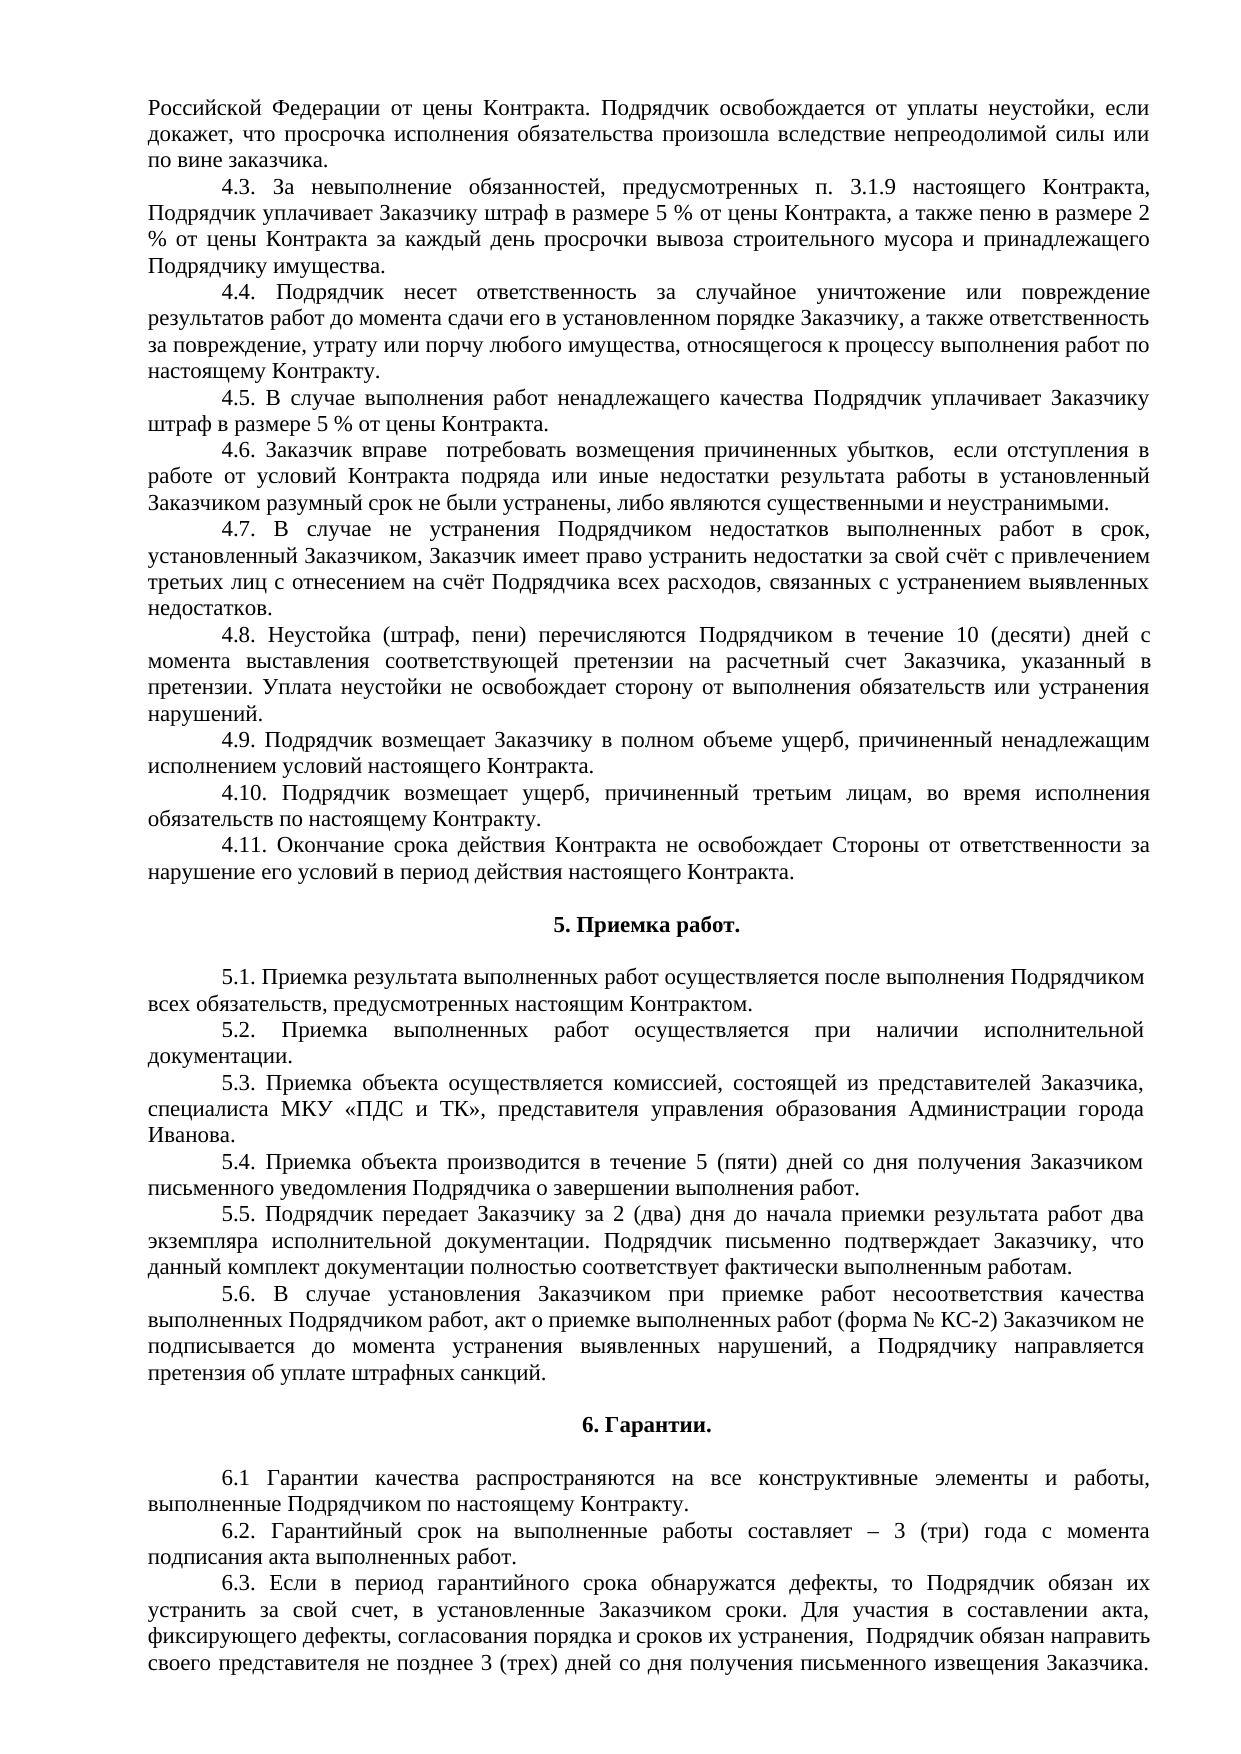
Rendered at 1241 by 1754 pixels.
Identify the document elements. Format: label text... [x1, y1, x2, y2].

text 6.2. Гарантийный срок на выполненные работы составляет – 3 (три) года с момента подписания акта выполненных работ. [148, 1517, 1152, 1569]
text 4.9. Подрядчик возмещает Заказчику в полном объеме ущерб, причиненный ненадлежащим исполнением условий настоящего Контракта. [148, 726, 1152, 779]
text 5.6. В случае установления Заказчиком при приемке работ несоответствия качества выполненных Подрядчиком работ, акт о приемке выполненных работ (форма № КС-2) Заказчиком не подписывается до момента устранения выявленных нарушений, а Подрядчику направляется претензия об уплате штрафных санкций. [148, 1279, 1146, 1385]
text 4.3. За невыполнение обязанностей, предусмотренных п. 3.1.9 настоящего Контракта, Подрядчик уплачивает Заказчику штраф в размере 5 % от цены Контракта, а также пеню в размере 2 % от цены Контракта за каждый день просрочки вывоза строительного мусора и принадлежащего Подрядчику имущества. [148, 173, 1152, 278]
text 5. Приемка работ. [148, 911, 1146, 937]
text 4.8. Неустойка (штраф, пени) перечисляются Подрядчиком в течение 10 (десяти) дней с момента выставления соответствующей претензии на расчетный счет Заказчика, указанный в претензии. Уплата неустойки не освобождает сторону от выполнения обязательств или устранения нарушений. [148, 621, 1152, 726]
text 4.7. В случае не устранения Подрядчиком недостатков выполненных работ в срок, установленный Заказчиком, Заказчик имеет право устранить недостатки за свой счёт с привлечением третьих лиц с отнесением на счёт Подрядчика всех расходов, связанных с устранением выявленных недостатков. [148, 515, 1152, 621]
text 6.1 Гарантии качества распространяются на все конструктивные элементы и работы, выполненные Подрядчиком по настоящему Контракту. [148, 1464, 1152, 1517]
text 6. Гарантии. [148, 1411, 1146, 1438]
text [148, 94, 1152, 173]
text 5.5. Подрядчик передает Заказчику за 2 (два) дня до начала приемки результата работ два экземпляра исполнительной документации. Подрядчик письменно подтверждает Заказчику, что данный комплект документации полностью соответствует фактически выполненным работам. [148, 1201, 1146, 1279]
text 4.5. В случае выполнения работ ненадлежащего качества Подрядчик уплачивает Заказчику штраф в размере 5 % от цены Контракта. [148, 383, 1152, 436]
text 5.4. Приемка объекта производится в течение 5 (пяти) дней со дня получения Заказчиком письменного уведомления Подрядчика о завершении выполнения работ. [148, 1148, 1146, 1201]
text 5.1. Приемка результата выполненных работ осуществляется после выполнения Подрядчиком всех обязательств, предусмотренных настоящим Контрактом. [148, 963, 1146, 1016]
text 4.10. Подрядчик возмещает ущерб, причиненный третьим лицам, во время исполнения обязательств по настоящему Контракту. [148, 779, 1152, 832]
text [148, 1569, 1152, 1675]
text 5.2. Приемка выполненных работ осуществляется при наличии исполнительной документации. [148, 1016, 1146, 1069]
text 4.4. Подрядчик несет ответственность за случайное уничтожение или повреждение результатов работ до момента сдачи его в установленном порядке Заказчику, а также ответственность за повреждение, утрату или порчу любого имущества, относящегося к процессу выполнения работ по настоящему Контракту. [148, 278, 1152, 383]
text 4.11. Окончание срока действия Контракта не освобождает Стороны от ответственности за нарушение его условий в период действия настоящего Контракта. [148, 832, 1152, 884]
text 5.3. Приемка объекта осуществляется комиссией, состоящей из представителей Заказчика, специалиста МКУ «ПДС и ТК», представителя управления образования Администрации города Иванова. [148, 1069, 1146, 1148]
text 4.6. Заказчик вправе потребовать возмещения причиненных убытков, если отступления в работе от условий Контракта подряда или иные недостатки результата работы в установленный Заказчиком разумный срок не были устранены, либо являются существенными и неустранимыми. [148, 436, 1152, 515]
